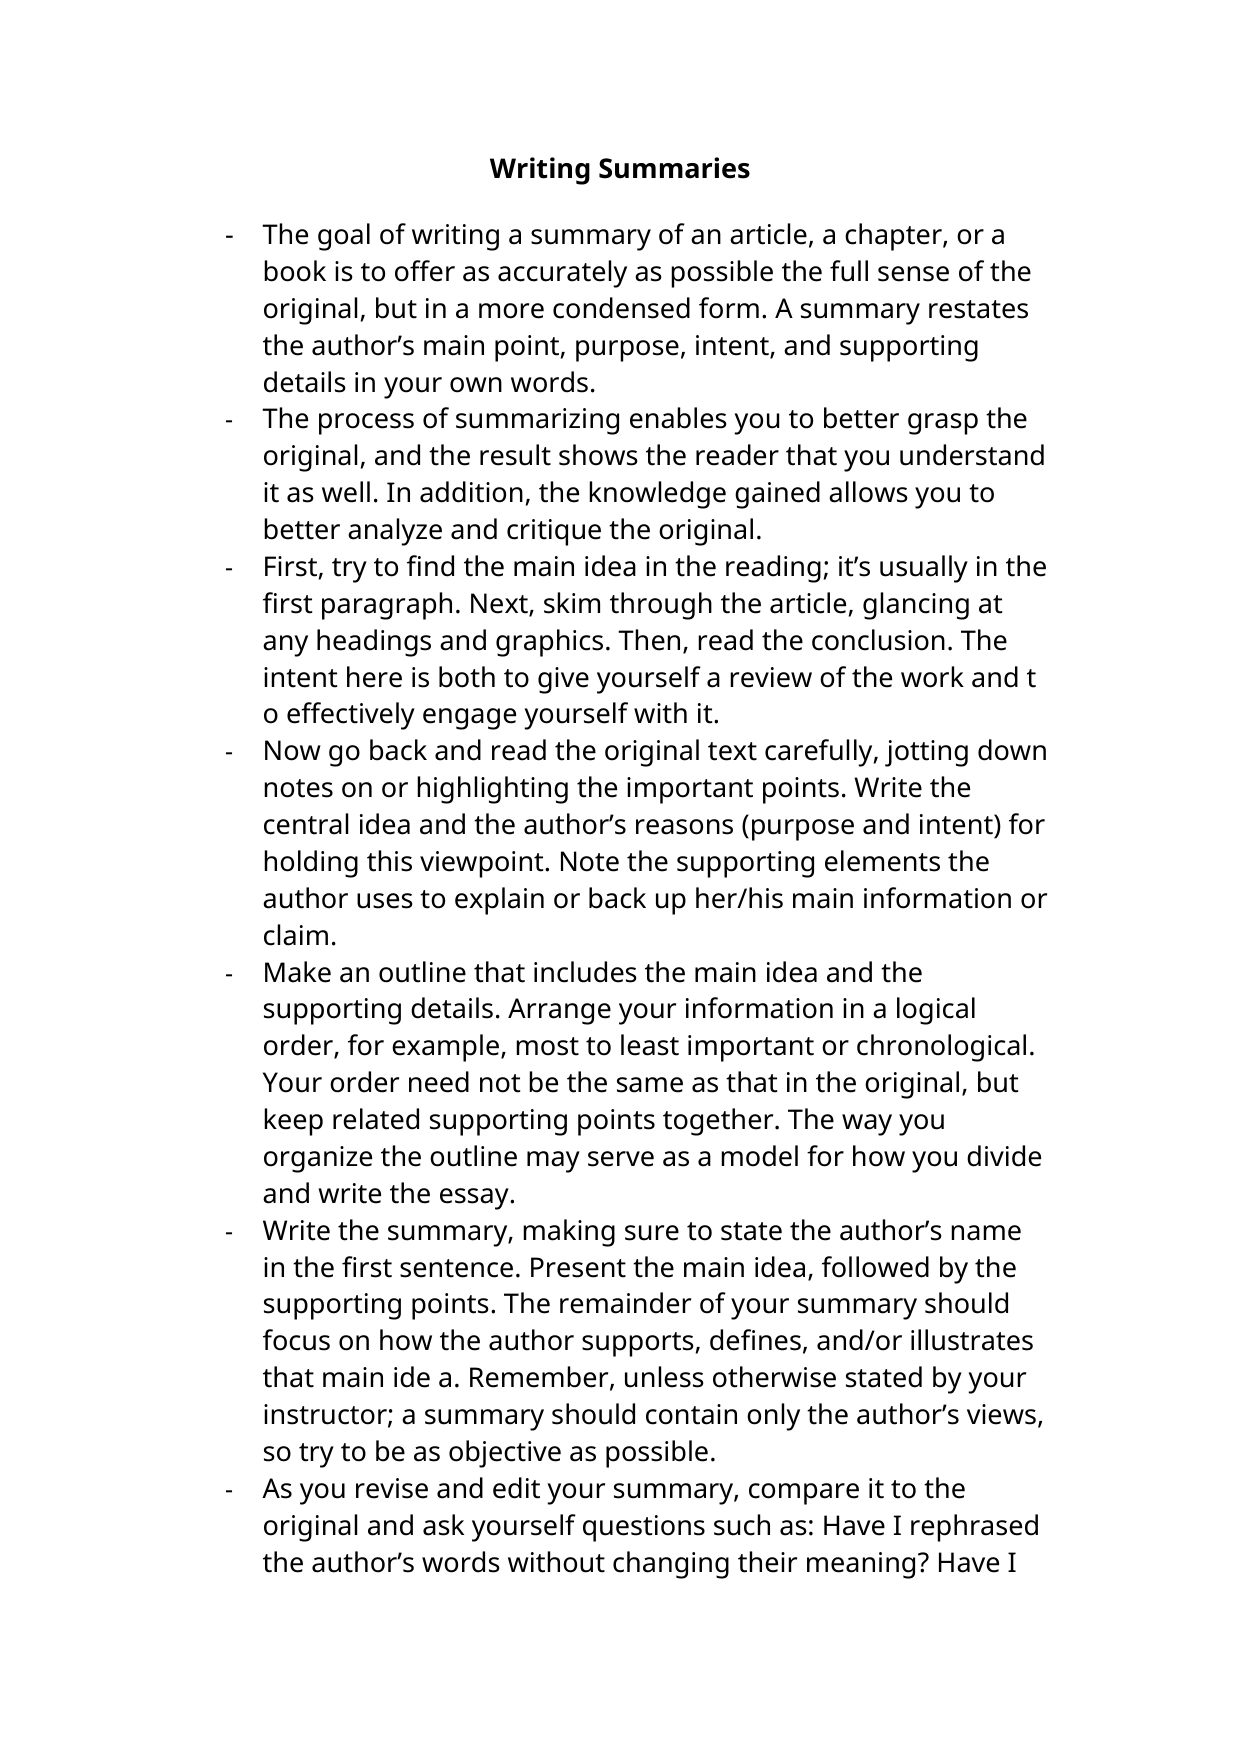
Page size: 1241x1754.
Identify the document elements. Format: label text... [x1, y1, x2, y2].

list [225, 1469, 1053, 1580]
list First, try to find the main idea in the reading; it’s usually in the first paragraph. Next, skim through the article, glancing at any headings and graphics. Then, read the conclusion. The intent here is both to give yourself a review of the work and t o effectively engage yourself with it. [225, 547, 1053, 732]
list The process of summarizing enables you to better grasp the original, and the result shows the reader that you understand it as well. In addition, the knowledge gained allows you to better analyze and critique the original. [225, 400, 1053, 547]
list Now go back and read the original text carefully, jotting down notes on or highlighting the important points. Write the central idea and the author’s reasons (purpose and intent) for holding this viewpoint. Note the supporting elements the author uses to explain or back up her/his main information or claim. [225, 732, 1053, 953]
text Writing Summaries [187, 150, 1053, 187]
list The goal of writing a summary of an article, a chapter, or a book is to offer as accurately as possible the full sense of the original, but in a more condensed form. A summary restates the author’s main point, purpose, intent, and supporting details in your own words. [225, 216, 1053, 400]
list Make an outline that includes the main idea and the supporting details. Arrange your information in a logical order, for example, most to least important or chronological. Your order need not be the same as that in the original, but keep related supporting points together. The way you organize the outline may serve as a model for how you divide and write the essay. [225, 953, 1053, 1211]
list Write the summary, making sure to state the author’s name in the first sentence. Present the main idea, followed by the supporting points. The remainder of your summary should focus on how the author supports, defines, and/or illustrates that main ide a. Remember, unless otherwise stated by your instructor; a summary should contain only the author’s views, so try to be as objective as possible. [225, 1211, 1053, 1469]
